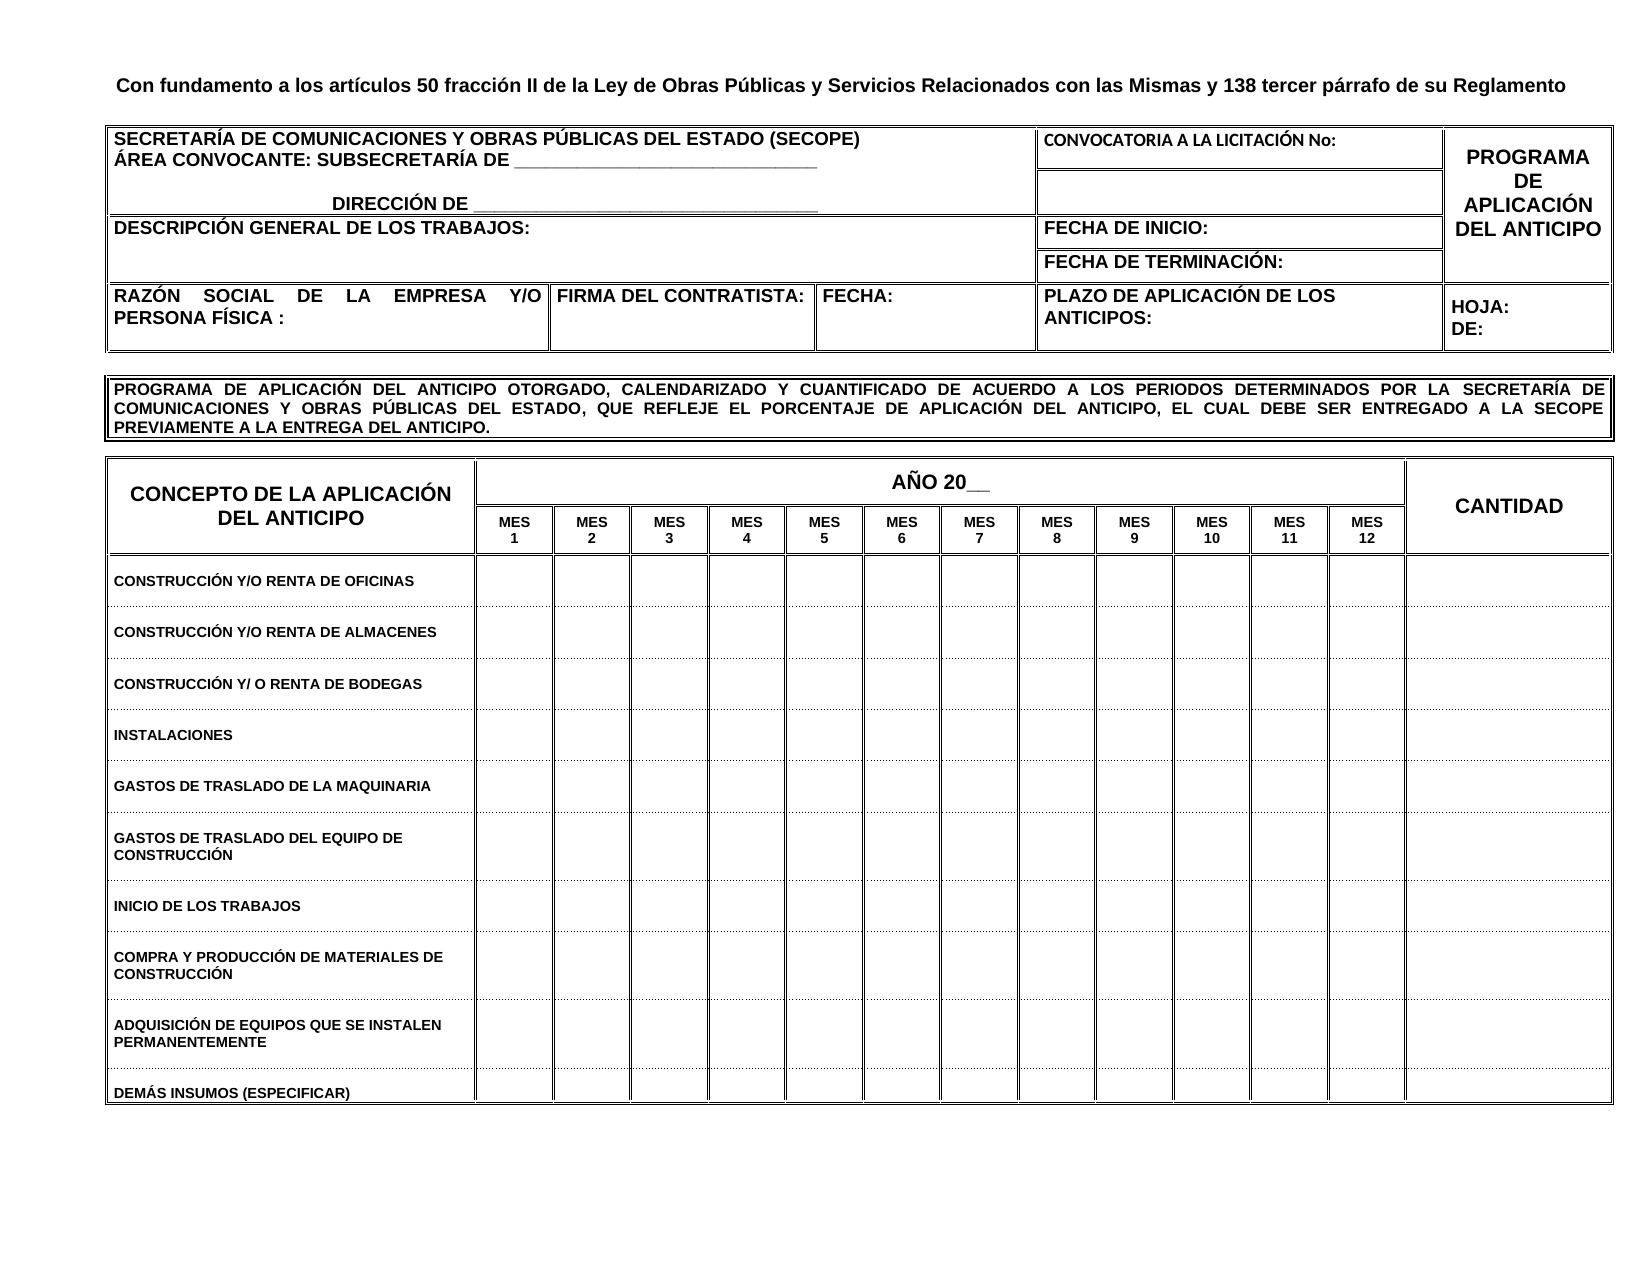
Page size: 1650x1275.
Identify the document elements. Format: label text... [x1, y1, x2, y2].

table_cell [1097, 556, 1172, 606]
table_cell [555, 931, 629, 999]
table_cell [1407, 658, 1611, 709]
table_cell COMPRA Y PRODUCCIÓN DE MATERIALES DE CONSTRUCCIÓN [108, 931, 474, 999]
table_cell [942, 931, 1017, 999]
table_cell INSTALACIONES [108, 709, 474, 760]
table_cell [553, 1068, 630, 1102]
table_cell [710, 606, 784, 658]
table_cell [942, 812, 1017, 880]
table_cell PROGRAMA DE APLICACIÓN DEL ANTICIPO OTORGADO, CALENDARIZADO Y CUANTIFICADO DE ACUERDO A LOS PERIODOS DETERMINADOS POR LA SECRETARÍA DE COMUNICACIONES Y OBRAS PÚBLICAS DEL ESTADO, QUE REFLEJE EL PORCENTAJE DE APLICACIÓN DEL ANTICIPO, EL CUAL DEBE SER ENTREGADO A LA SECOPE PREVIAMENTE A LA ENTREGA DEL ANTICIPO. [106, 375, 1612, 437]
table_cell [1018, 1068, 1096, 1102]
table_cell [1407, 709, 1611, 760]
table_cell [555, 880, 629, 931]
table_cell [1097, 931, 1172, 999]
table_cell PLAZO DE APLICACIÓN DE LOS ANTICIPOS: [1038, 285, 1442, 350]
table_cell [1330, 606, 1404, 658]
table_cell [632, 760, 707, 812]
table_cell [1407, 812, 1611, 880]
table_cell [477, 709, 552, 760]
table_cell [1020, 606, 1094, 658]
table_cell MES 8 [1020, 507, 1094, 553]
table_header AÑO 20__ [475, 457, 1406, 504]
table_cell MES 3 [632, 507, 707, 553]
table_cell GASTOS DE TRASLADO DE LA MAQUINARIA [108, 760, 474, 812]
table_cell DEMÁS INSUMOS (ESPECIFICAR) [108, 1068, 475, 1102]
table_cell [942, 760, 1017, 812]
table_cell MES 12 [1330, 507, 1404, 553]
table_cell [1020, 880, 1094, 931]
table_cell [1020, 999, 1094, 1067]
table_cell [710, 658, 784, 709]
table_cell [1175, 658, 1249, 709]
table_cell [787, 658, 862, 709]
table_cell [1175, 556, 1249, 606]
table_cell [1020, 709, 1094, 760]
table_cell [1175, 880, 1249, 931]
table_cell [1097, 812, 1172, 880]
table_cell HOJA: DE: [1444, 282, 1612, 350]
table_cell [630, 1068, 708, 1102]
table_cell MES 10 [1175, 507, 1249, 553]
table_header PROGRAMA DE APLICACIÓN DEL ANTICIPO [1444, 128, 1611, 282]
table_cell [865, 556, 939, 606]
table_cell [1330, 760, 1404, 812]
table_cell [865, 606, 939, 658]
table_cell [477, 658, 552, 709]
table_cell MES 4 [710, 507, 784, 553]
table_cell [632, 556, 707, 606]
table_cell [787, 709, 862, 760]
table_cell INICIO DE LOS TRABAJOS [108, 880, 474, 931]
table_cell [1330, 880, 1404, 931]
table_header SECRETARÍA DE COMUNICACIONES Y OBRAS PÚBLICAS DEL ESTADO (SECOPE) ÁREA CONVOCANTE: SUBSECRETARÍA DE _____________________________ DIRECCIÓN DE _________________________________ [108, 126, 1037, 214]
table_cell [1020, 812, 1094, 880]
table_cell [1252, 812, 1327, 880]
table_cell [787, 760, 862, 812]
table_cell [1251, 1068, 1328, 1102]
table_cell [1096, 1068, 1173, 1102]
table_cell [710, 812, 784, 880]
table_header CONVOCATORIA A LA LICITACIÓN No: [1037, 126, 1444, 168]
table_cell [865, 658, 939, 709]
table_cell [1020, 760, 1094, 812]
table_cell [1252, 931, 1327, 999]
table_cell [785, 1068, 863, 1102]
table_cell [1330, 709, 1404, 760]
table_cell [1328, 1068, 1406, 1102]
table_cell [1020, 556, 1094, 606]
table_header CONCEPTO DE LA APLICACIÓN DEL ANTICIPO [108, 459, 475, 553]
table_cell [863, 1068, 941, 1102]
table_cell [1407, 606, 1611, 658]
table_cell [1175, 606, 1249, 658]
table_cell [632, 999, 707, 1067]
table_cell [1175, 709, 1249, 760]
table_cell [1020, 658, 1094, 709]
table_cell DESCRIPCIÓN GENERAL DE LOS TRABAJOS: [106, 214, 1037, 282]
table_cell [1038, 171, 1442, 214]
table_cell FECHA DE INICIO: [1038, 217, 1442, 248]
table_cell [555, 760, 629, 812]
table_cell [106, 350, 1612, 375]
table_cell [1097, 606, 1172, 658]
table_cell [555, 999, 629, 1067]
table_cell [555, 812, 629, 880]
table_cell [1330, 931, 1404, 999]
table_cell [865, 931, 939, 999]
table_cell [1407, 880, 1611, 931]
table_cell [787, 606, 862, 658]
table_cell [865, 812, 939, 880]
table_cell [865, 999, 939, 1067]
table_cell [1252, 999, 1327, 1067]
table_cell [477, 880, 552, 931]
table_cell [865, 880, 939, 931]
table_cell [1407, 931, 1611, 999]
table_cell [1407, 760, 1611, 812]
table_cell [942, 999, 1017, 1067]
table_cell [1252, 709, 1327, 760]
table_cell [1175, 999, 1249, 1067]
table_cell [1252, 760, 1327, 812]
table_cell [710, 709, 784, 760]
table_cell [477, 760, 552, 812]
table_cell MES 6 [865, 507, 939, 553]
table_cell MES 5 [787, 507, 862, 553]
table_cell ADQUISICIÓN DE EQUIPOS QUE SE INSTALEN PERMANENTEMENTE [108, 999, 474, 1067]
table_cell [942, 606, 1017, 658]
table_cell [1330, 658, 1404, 709]
table_cell [632, 812, 707, 880]
table_cell [710, 880, 784, 931]
table_cell FIRMA DEL CONTRATISTA: [551, 285, 814, 350]
table_cell MES 11 [1252, 507, 1327, 553]
table_cell [710, 931, 784, 999]
table_cell [1407, 553, 1611, 606]
table_cell [865, 760, 939, 812]
table_cell [787, 556, 862, 606]
table_cell [1097, 658, 1172, 709]
table_cell [942, 880, 1017, 931]
table_cell [1097, 760, 1172, 812]
table_cell CONSTRUCCIÓN Y/O RENTA DE OFICINAS [108, 553, 474, 606]
table_cell [555, 606, 629, 658]
table_cell [787, 812, 862, 880]
table_cell [477, 812, 552, 880]
table_cell CONSTRUCCIÓN Y/ O RENTA DE BODEGAS [108, 658, 474, 709]
table_cell [942, 709, 1017, 760]
table_cell [942, 658, 1017, 709]
table_cell [477, 556, 552, 606]
table_cell [1097, 880, 1172, 931]
table_cell [477, 999, 552, 1067]
table_cell [555, 709, 629, 760]
table_cell [1407, 999, 1611, 1067]
table_cell [477, 931, 552, 999]
table_cell [632, 709, 707, 760]
table_cell [942, 556, 1017, 606]
table_cell [1175, 931, 1249, 999]
table_cell MES 9 [1097, 507, 1172, 553]
table_cell [787, 999, 862, 1067]
table_header CANTIDAD [1406, 459, 1611, 553]
table_cell [1406, 1068, 1611, 1102]
table_cell [865, 709, 939, 760]
table_cell [632, 880, 707, 931]
table_cell [1252, 606, 1327, 658]
table_cell [632, 658, 707, 709]
table_cell [1097, 999, 1172, 1067]
table_cell [1252, 880, 1327, 931]
table_cell [1252, 556, 1327, 606]
table_cell GASTOS DE TRASLADO DEL EQUIPO DE CONSTRUCCIÓN [108, 812, 474, 880]
table_cell MES 2 [555, 507, 629, 553]
table_cell [1330, 999, 1404, 1067]
table_cell CONSTRUCCIÓN Y/O RENTA DE ALMACENES [108, 606, 474, 658]
table_cell RAZÓN SOCIAL DE LA EMPRESA Y/O PERSONA FÍSICA : [106, 282, 549, 350]
table_cell [1252, 658, 1327, 709]
table_cell MES 1 [477, 507, 552, 553]
table_cell [1173, 1068, 1251, 1102]
table_cell FECHA DE TERMINACIÓN: [1038, 251, 1442, 282]
table_cell [632, 606, 707, 658]
table_cell [1175, 760, 1249, 812]
table_cell [555, 658, 629, 709]
table_cell [632, 931, 707, 999]
table_cell [710, 556, 784, 606]
table_cell [708, 1068, 785, 1102]
table_cell [787, 931, 862, 999]
table_cell [1330, 556, 1404, 606]
table_cell [787, 880, 862, 931]
table_cell [1175, 812, 1249, 880]
table_cell [1097, 709, 1172, 760]
table_cell [477, 606, 552, 658]
table_cell MES 7 [942, 507, 1017, 553]
table_cell [710, 999, 784, 1067]
table_cell [555, 556, 629, 606]
table_cell [1330, 812, 1404, 880]
table_cell FECHA: [817, 285, 1035, 350]
table_cell [710, 760, 784, 812]
table_cell [1020, 931, 1094, 999]
table_cell [941, 1068, 1018, 1102]
table_cell [475, 1068, 553, 1102]
